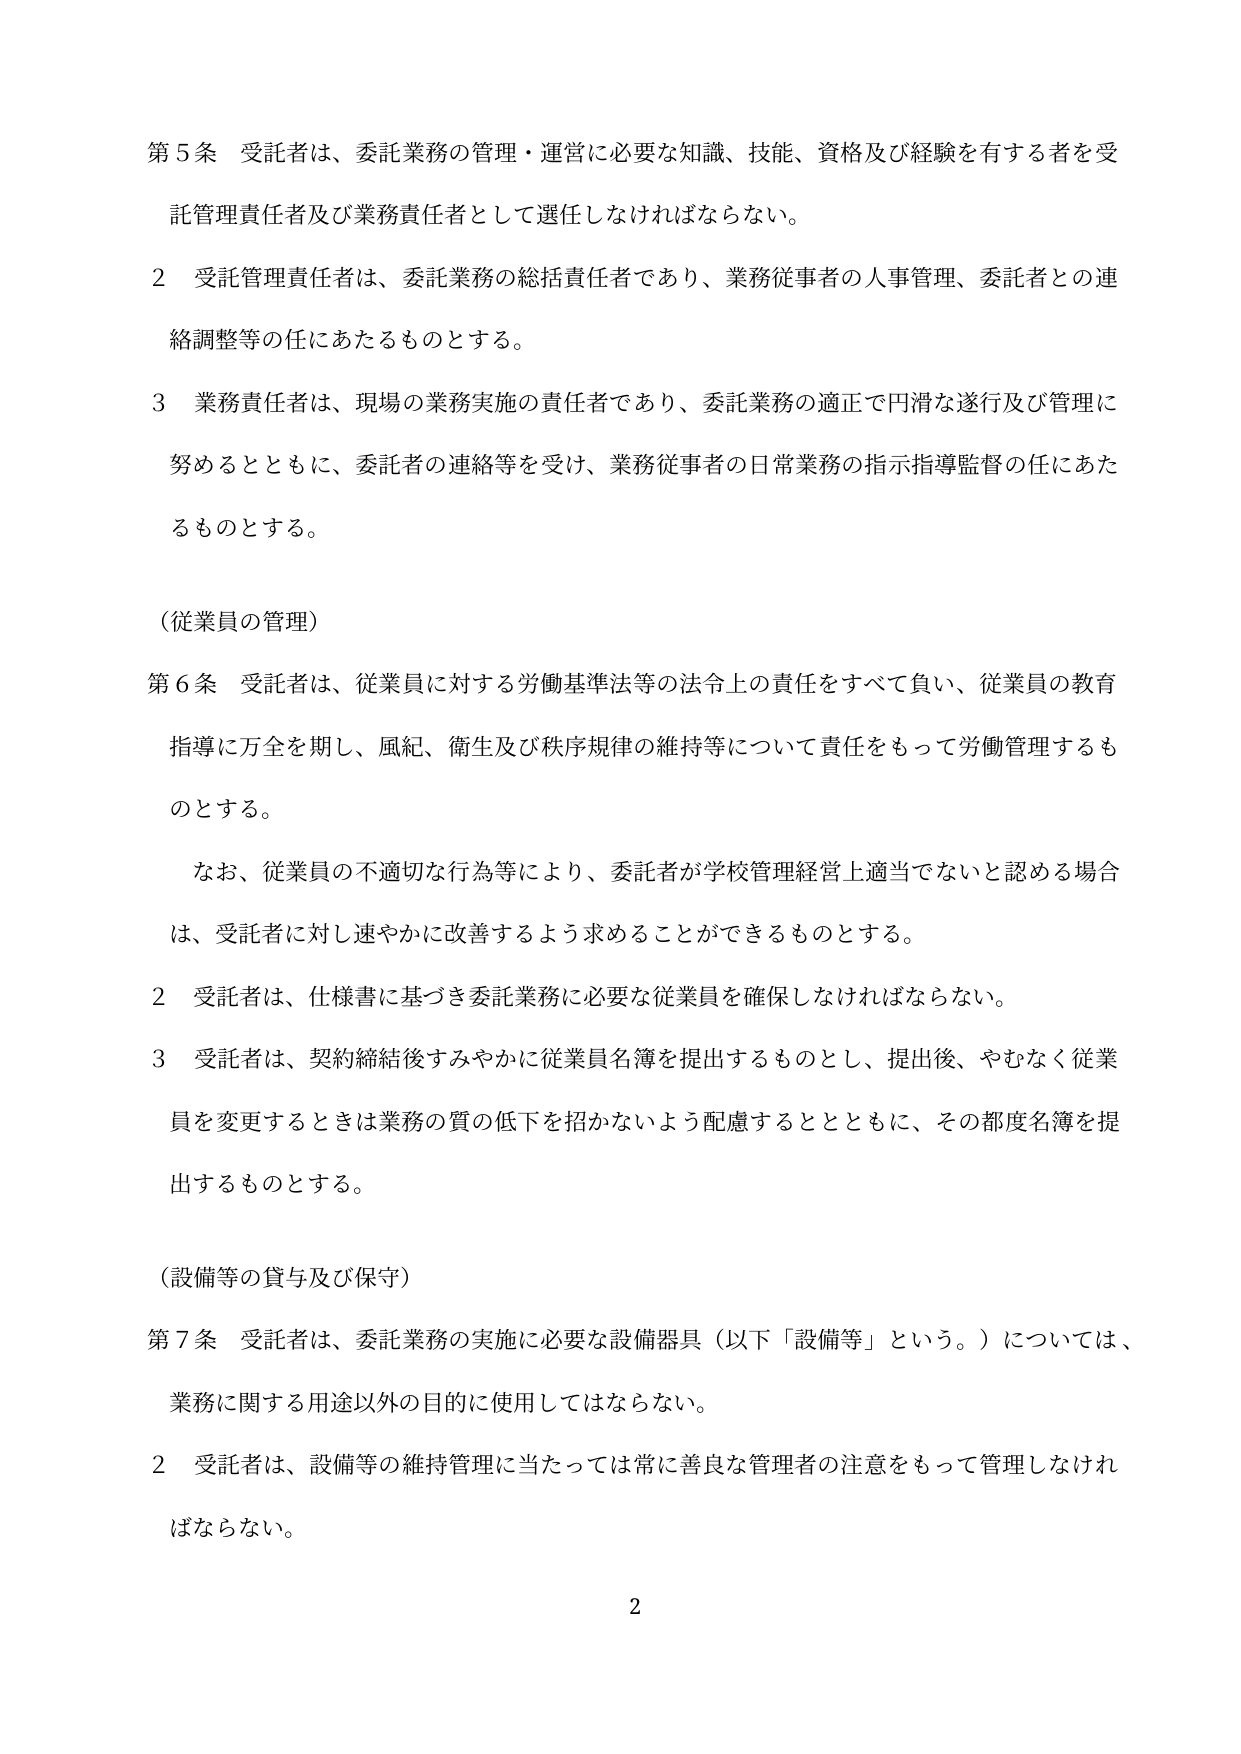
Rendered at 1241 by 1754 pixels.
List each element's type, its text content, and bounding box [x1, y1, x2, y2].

text ２ 受託者は、仕様書に基づき委託業務に必要な従業員を確保しなければならない。 [148, 964, 1122, 1026]
text ３ 受託者は、契約締結後すみやかに従業員名簿を提出するものとし、提出後、やむなく従業員を変更するときは業務の質の低下を招かないよう配慮するととともに、その都度名簿を提出するものとする。 [148, 1026, 1122, 1214]
text （設備等の貸与及び保守） [148, 1245, 1122, 1308]
text 第７条 受託者は、委託業務の実施に必要な設備器具（以下「設備等」という。）については、業務に関する用途以外の目的に使用してはならない。 [148, 1308, 1122, 1433]
text 第５条 受託者は、委託業務の管理・運営に必要な知識、技能、資格及び経験を有する者を受託管理責任者及び業務責任者として選任しなければならない。 [148, 120, 1122, 245]
text ３ 業務責任者は、現場の業務実施の責任者であり、委託業務の適正で円滑な遂行及び管理に努めるとともに、委託者の連絡等を受け、業務従事者の日常業務の指示指導監督の任にあたるものとする。 [148, 370, 1122, 558]
text なお、従業員の不適切な行為等により、委託者が学校管理経営上適当でないと認める場合は、受託者に対し速やかに改善するよう求めることができるものとする。 [169, 839, 1122, 964]
text ２ 受託管理責任者は、委託業務の総括責任者であり、業務従事者の人事管理、委託者との連絡調整等の任にあたるものとする。 [148, 245, 1122, 370]
text ２ 受託者は、設備等の維持管理に当たっては常に善良な管理者の注意をもって管理しなければならない。 [148, 1433, 1122, 1558]
text 第６条 受託者は、従業員に対する労働基準法等の法令上の責任をすべて負い、従業員の教育指導に万全を期し、風紀、衛生及び秩序規律の維持等について責任をもって労働管理するものとする。 [148, 651, 1122, 839]
text （従業員の管理） [148, 589, 1122, 651]
